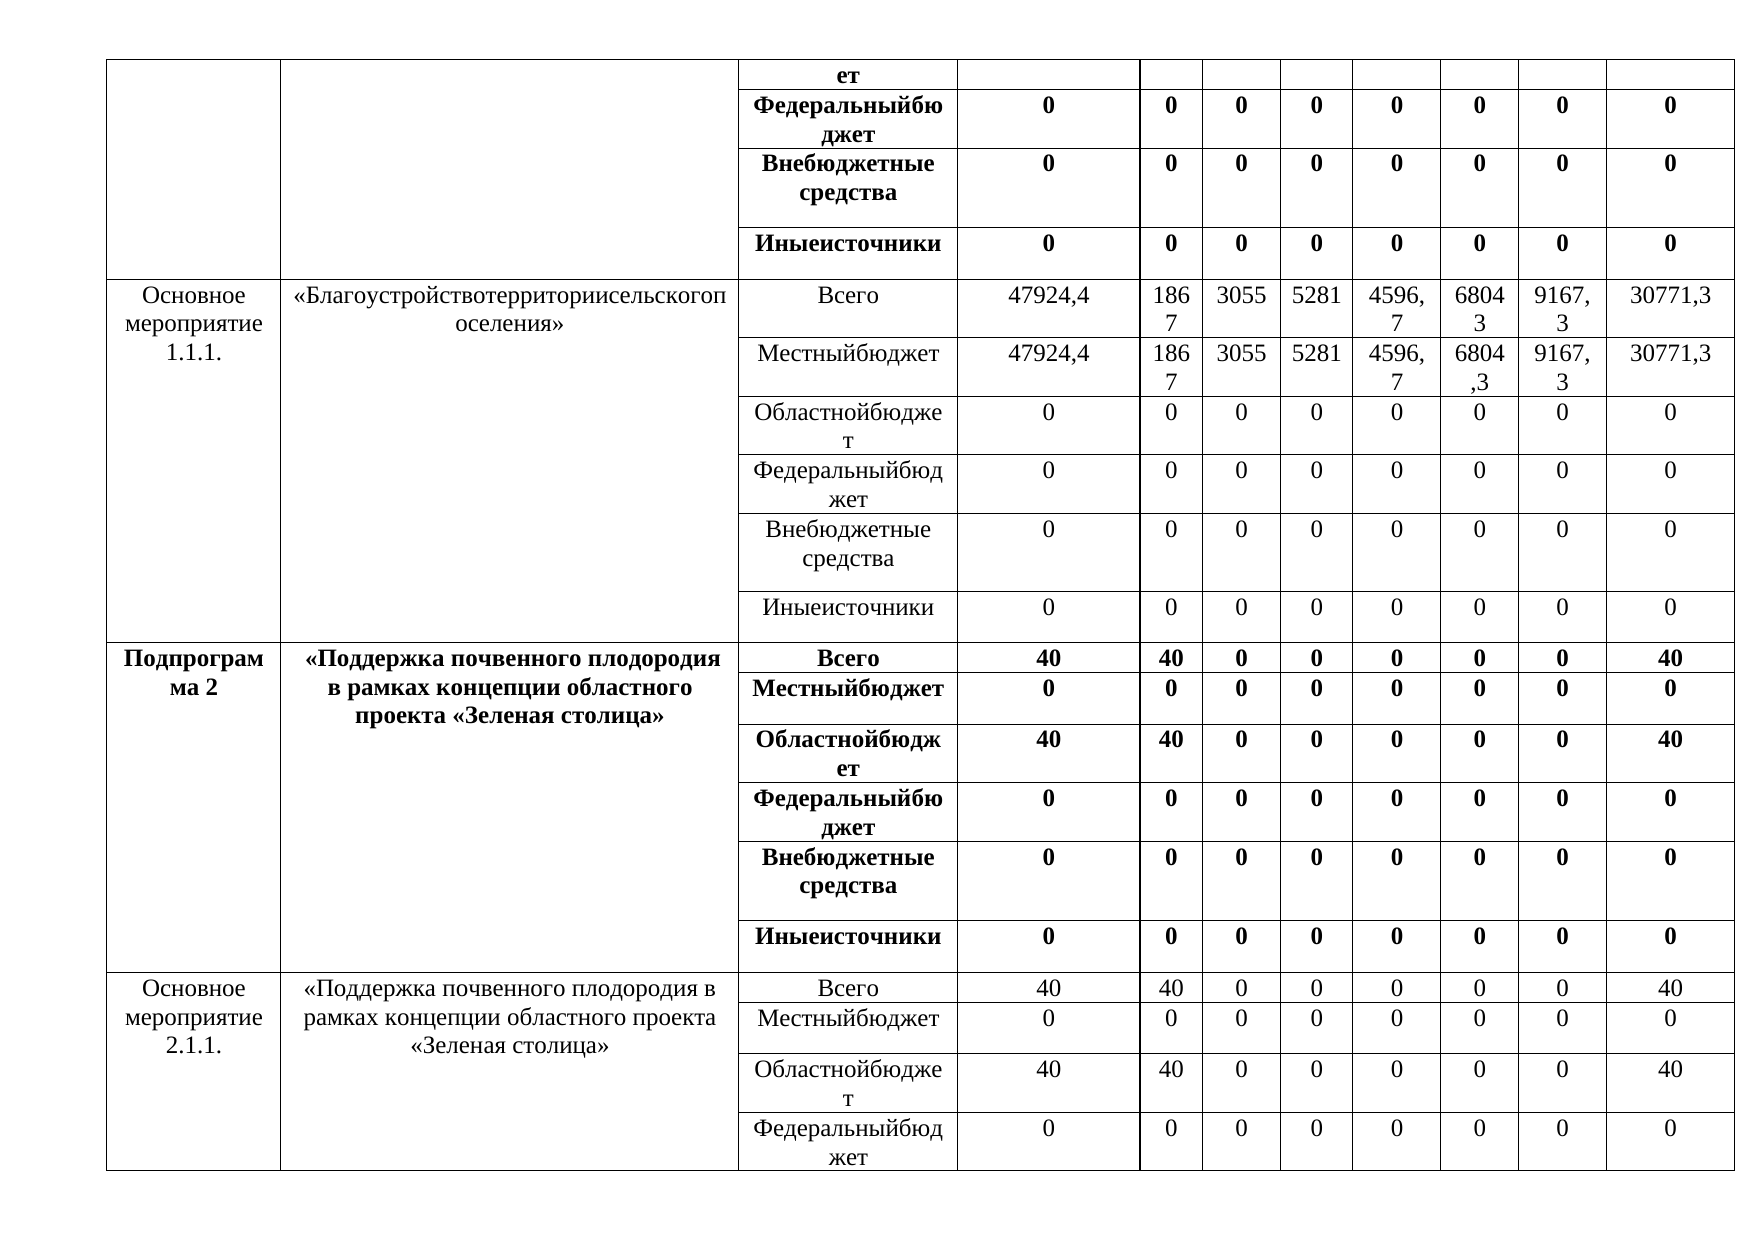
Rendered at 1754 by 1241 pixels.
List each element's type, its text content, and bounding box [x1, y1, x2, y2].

table_cell Местныйбюджет [739, 1003, 957, 1053]
table_cell 47924,4 [958, 338, 1139, 396]
table_cell 0 [1441, 1054, 1518, 1112]
table_cell 0 [1141, 783, 1202, 841]
table_cell Всего [739, 973, 957, 1002]
table_cell 0 [958, 842, 1139, 920]
table_cell 0 [1203, 1054, 1280, 1112]
table_cell 0 [1441, 60, 1518, 89]
table_cell 0 [1203, 1003, 1280, 1053]
table_cell 0 [1441, 228, 1518, 279]
table_cell 0 [1607, 90, 1734, 147]
table_cell 0 [1203, 455, 1280, 513]
table_cell 0 [1519, 673, 1606, 723]
table_cell 0 [958, 228, 1139, 279]
table_cell 0 [958, 514, 1139, 591]
table_cell 0 [1281, 1003, 1352, 1053]
table_cell 0 [1141, 1003, 1202, 1053]
table_cell 0 [958, 783, 1139, 841]
table_cell 0 [1353, 643, 1440, 672]
table_cell 0 [1519, 1003, 1606, 1053]
table_cell 0 [1607, 514, 1734, 591]
table_cell 0 [1203, 592, 1280, 642]
table_cell 0 [1519, 643, 1606, 672]
table_cell 0 [1607, 60, 1734, 89]
table_cell 5281 [1281, 280, 1352, 337]
table_cell 0 [1281, 673, 1352, 723]
table_cell 0 [1281, 842, 1352, 920]
table_cell Всего [739, 643, 957, 672]
table_cell 0 [958, 397, 1139, 454]
table_cell 40 [1607, 725, 1734, 782]
table_cell 0 [1441, 973, 1518, 1002]
table_cell 0 [1353, 725, 1440, 782]
table_cell 0 [1441, 1003, 1518, 1053]
table_cell 0 [1607, 397, 1734, 454]
table_cell 0 [1141, 673, 1202, 723]
table_cell 0 [1519, 783, 1606, 841]
table_cell 40 [1141, 1054, 1202, 1112]
table_cell 0 [1141, 921, 1202, 972]
table_cell 0 [1353, 592, 1440, 642]
table_cell 0 [1353, 60, 1440, 89]
table_cell 0 [958, 1113, 1139, 1170]
table_cell 40 [1607, 973, 1734, 1002]
table_cell 0 [1141, 455, 1202, 513]
table_cell 0 [1281, 725, 1352, 782]
table_cell 9167,3 [1519, 338, 1606, 396]
table_cell 0 [1441, 643, 1518, 672]
table_cell Иныеисточники [739, 592, 957, 642]
table_cell 0 [1441, 592, 1518, 642]
table_cell 0 [1353, 921, 1440, 972]
table_cell Областнойбюджет [739, 60, 957, 89]
table_cell «Поддержка почвенного плодородия в рамках концепции областного проекта «Зеленая столица» [281, 643, 738, 972]
table_cell 0 [1353, 149, 1440, 227]
table_cell 0 [1441, 149, 1518, 227]
table_cell Местныйбюджет [739, 338, 957, 396]
table_cell 0 [1607, 455, 1734, 513]
table_cell 0 [1281, 514, 1352, 591]
table_cell 0 [1519, 921, 1606, 972]
table_cell 0 [1353, 1003, 1440, 1053]
table_cell 0 [1203, 673, 1280, 723]
table_cell 0 [958, 673, 1139, 723]
table_cell 0 [1281, 455, 1352, 513]
table_cell 0 [1353, 514, 1440, 591]
table_cell 0 [1203, 1113, 1280, 1170]
table_cell Областнойбюджет [739, 397, 957, 454]
table_cell Местныйбюджет [739, 673, 957, 723]
table_cell 6804,3 [1441, 338, 1518, 396]
table_cell 0 [1203, 643, 1280, 672]
table_cell 0 [1519, 973, 1606, 1002]
table_cell 0 [1141, 514, 1202, 591]
table_cell 0 [1203, 397, 1280, 454]
table_cell 0 [1281, 60, 1352, 89]
table_cell 40 [1141, 973, 1202, 1002]
table_cell «Благоустройствотерриториисельскогопоселения» [281, 280, 738, 642]
table_cell 0 [1281, 643, 1352, 672]
table_cell 0 [1281, 592, 1352, 642]
table_cell 0 [1607, 673, 1734, 723]
table_cell 0 [1441, 514, 1518, 591]
table_cell 0 [1441, 1113, 1518, 1170]
table_cell 0 [1281, 783, 1352, 841]
table_cell 40 [1607, 1054, 1734, 1112]
table_cell 6804 3 [1441, 280, 1518, 337]
table_cell Внебюджетные средства [739, 514, 957, 591]
table_cell Федеральныйбюджет [739, 783, 957, 841]
table_cell 1867 [1141, 280, 1202, 337]
table_cell Иныеисточники [739, 921, 957, 972]
table_cell 0 [1607, 842, 1734, 920]
table_cell 0 [1607, 1113, 1734, 1170]
table_cell 0 [958, 921, 1139, 972]
table_cell 0 [1281, 921, 1352, 972]
table_cell Внебюджетные средства [739, 149, 957, 227]
table_cell 0 [1519, 514, 1606, 591]
table_cell 0 [1519, 1054, 1606, 1112]
table_cell 0 [1203, 60, 1280, 89]
table_cell 1867 [1141, 338, 1202, 396]
table_cell 0 [1519, 592, 1606, 642]
table_cell 0 [958, 592, 1139, 642]
table_cell 0 [1353, 973, 1440, 1002]
table_cell 0 [1353, 783, 1440, 841]
table_cell 0 [1353, 673, 1440, 723]
table_cell Федеральныйбюджет [739, 455, 957, 513]
table_cell 0 [1441, 725, 1518, 782]
table_cell 40 [958, 725, 1139, 782]
table_cell 0 [958, 455, 1139, 513]
table_cell 0 [1441, 90, 1518, 147]
table_cell 0 [1519, 1113, 1606, 1170]
table_cell 0 [1353, 1054, 1440, 1112]
table_cell 4596,7 [1353, 280, 1440, 337]
table_cell 0 [1281, 1113, 1352, 1170]
table_cell 0 [1203, 842, 1280, 920]
table_cell 0 [1141, 1113, 1202, 1170]
table_cell 40 [958, 1054, 1139, 1112]
table_cell 0 [1607, 149, 1734, 227]
table_cell 4596,7 [1353, 338, 1440, 396]
table_cell Всего [739, 280, 957, 337]
table_cell 0 [1203, 149, 1280, 227]
table_cell 0 [1141, 592, 1202, 642]
table_cell 0 [1353, 90, 1440, 147]
table_cell 40 [1607, 643, 1734, 672]
table_cell 0 [1519, 725, 1606, 782]
table_cell 9167,3 [1519, 280, 1606, 337]
table_cell 0 [1353, 228, 1440, 279]
table_cell 40 [958, 643, 1139, 672]
table_cell 0 [1519, 149, 1606, 227]
table_cell 0 [1353, 455, 1440, 513]
table_cell 0 [1441, 397, 1518, 454]
table_cell 30771,3 [1607, 338, 1734, 396]
table_cell 30771,3 [1607, 280, 1734, 337]
table_cell 0 [1281, 228, 1352, 279]
table_cell Внебюджетные средства [739, 842, 957, 920]
table_cell 0 [1203, 228, 1280, 279]
table_cell 0 [1441, 783, 1518, 841]
table_cell 0 [1141, 228, 1202, 279]
table_cell 0 [1519, 455, 1606, 513]
table_cell 0 [1441, 921, 1518, 972]
table_cell 0 [958, 90, 1139, 147]
table_cell Областнойбюджет [739, 725, 957, 782]
table_cell «Поддержка почвенного плодородия в рамках концепции областного проекта «Зеленая столица» [281, 973, 738, 1170]
table_cell 0 [1353, 397, 1440, 454]
table_cell 0 [1141, 90, 1202, 147]
table_cell 0 [1519, 60, 1606, 89]
table_cell 0 [1607, 592, 1734, 642]
table_cell 0 [1607, 1003, 1734, 1053]
table_cell 0 [1141, 60, 1202, 89]
table_cell 0 [1141, 842, 1202, 920]
table_cell Подпрограмма 2 [107, 643, 280, 972]
table_cell 3055 [1203, 280, 1280, 337]
table_cell 0 [1203, 973, 1280, 1002]
table_cell 0 [1203, 90, 1280, 147]
table_cell 40 [1141, 643, 1202, 672]
table_cell Федеральныйбюджет [739, 90, 957, 147]
table_cell 0 [1281, 1054, 1352, 1112]
table_cell 0 [1607, 228, 1734, 279]
table_cell 5281 [1281, 338, 1352, 396]
table_cell 0 [1441, 673, 1518, 723]
table_cell 0 [958, 1003, 1139, 1053]
table_cell 0 [1353, 1113, 1440, 1170]
table_cell 0 [1141, 149, 1202, 227]
table_cell Областнойбюджет [739, 1054, 957, 1112]
table_cell Основное мероприятие 1.1.1. [107, 280, 280, 642]
table_cell 0 [1281, 149, 1352, 227]
table_cell 0 [1519, 842, 1606, 920]
table_cell 0 [1203, 725, 1280, 782]
table_cell Основное мероприятие 2.1.1. [107, 973, 280, 1170]
table_cell 40 [958, 973, 1139, 1002]
table_cell 0 [1203, 783, 1280, 841]
table_cell 0 [1441, 455, 1518, 513]
table_cell 0 [958, 60, 1139, 89]
table_cell 0 [1281, 973, 1352, 1002]
table_cell 0 [1281, 397, 1352, 454]
table_cell 0 [1607, 783, 1734, 841]
table_cell Федеральныйбюджет [739, 1113, 957, 1170]
table_cell 0 [958, 149, 1139, 227]
table_cell 0 [1519, 90, 1606, 147]
table_cell 0 [1203, 921, 1280, 972]
table_cell 0 [1141, 397, 1202, 454]
table_cell 0 [1281, 90, 1352, 147]
table_cell 0 [1203, 514, 1280, 591]
table_cell 0 [1441, 842, 1518, 920]
table_cell Иныеисточники [739, 228, 957, 279]
table_cell 0 [1519, 397, 1606, 454]
table_cell 40 [1141, 725, 1202, 782]
table_cell 47924,4 [958, 280, 1139, 337]
table_cell 0 [1519, 228, 1606, 279]
table_cell 3055 [1203, 338, 1280, 396]
table_cell 0 [1353, 842, 1440, 920]
table_cell 0 [1607, 921, 1734, 972]
